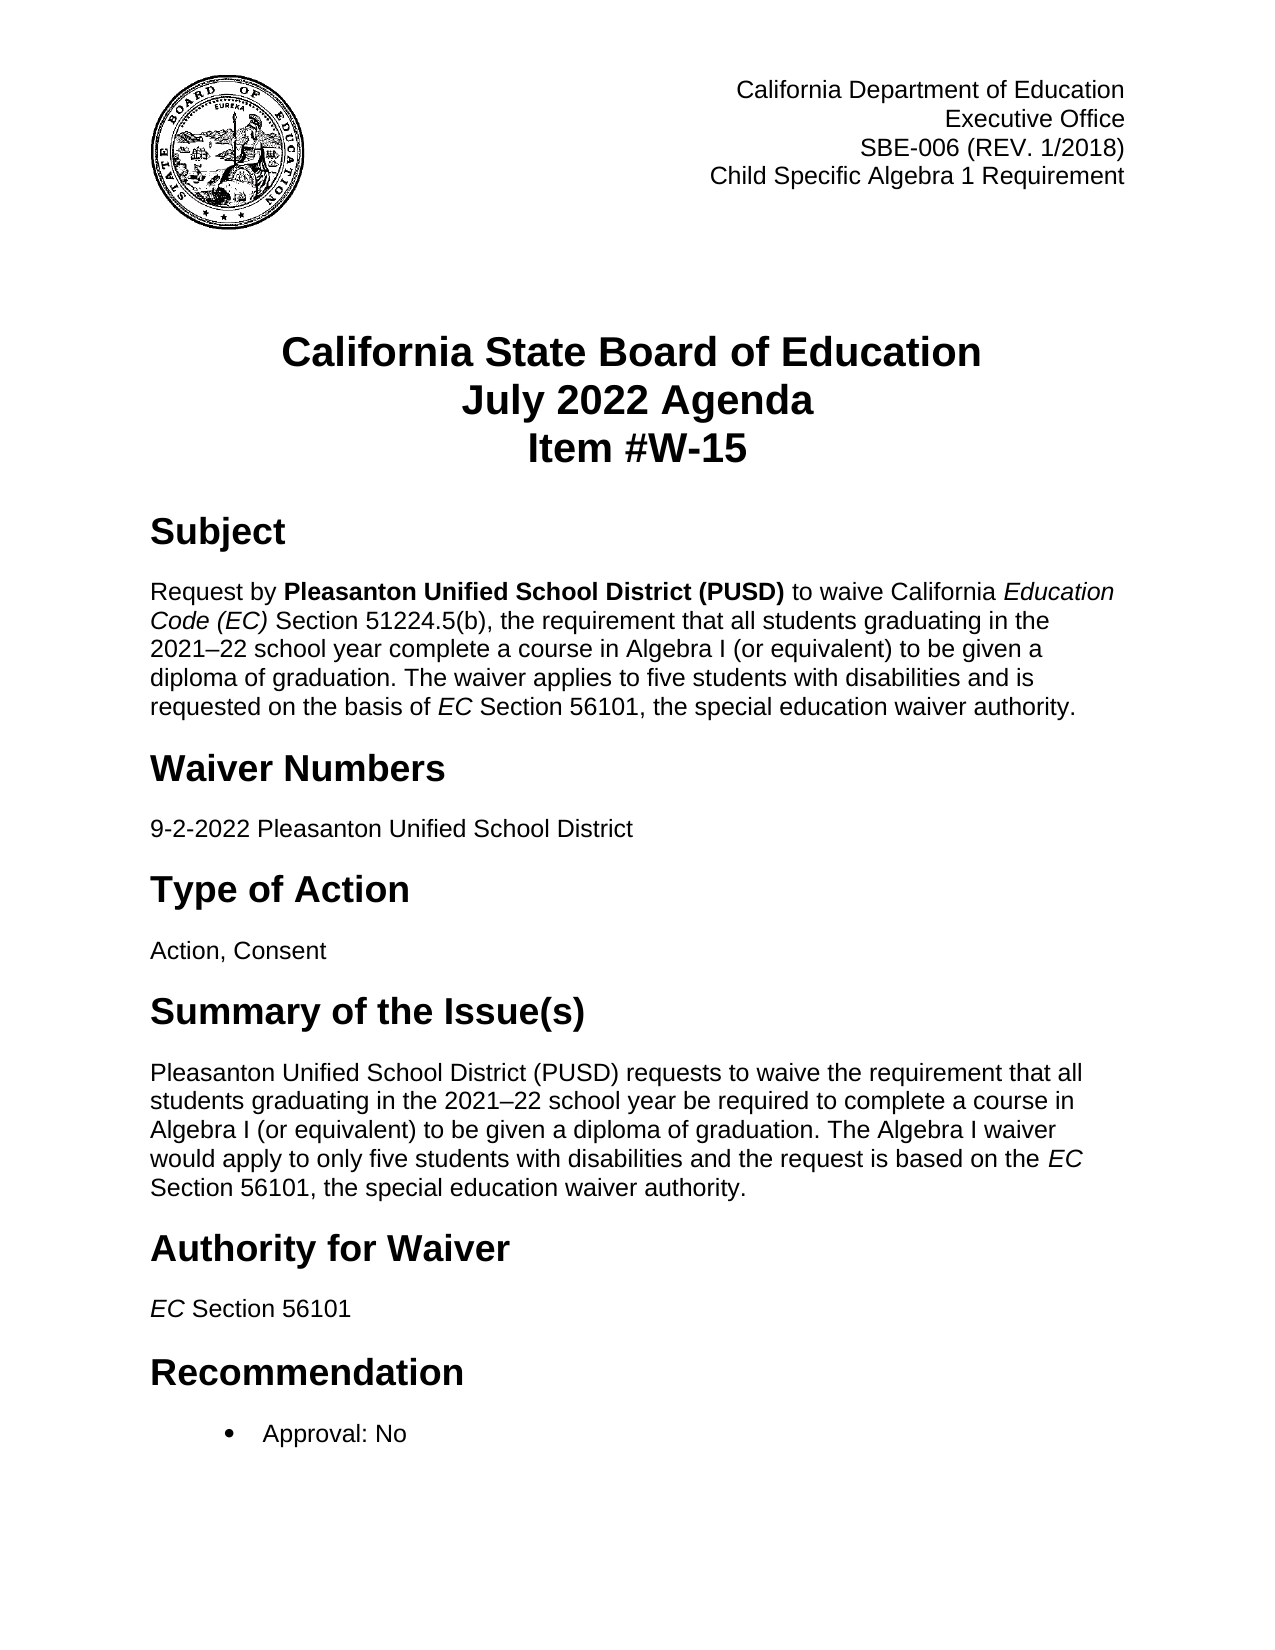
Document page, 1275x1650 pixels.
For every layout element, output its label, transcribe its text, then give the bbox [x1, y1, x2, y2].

subtitle Subject [150, 509, 1125, 552]
list Approval: No [225, 1419, 1125, 1447]
text 9-2-2022 Pleasanton Unified School District [150, 814, 1125, 843]
subtitle Type of Action [150, 868, 1125, 911]
text Action, Consent [150, 936, 1125, 964]
subtitle Recommendation [150, 1351, 1125, 1394]
subtitle California State Board of Education July 2022 Agenda Item #W-15 [150, 328, 1125, 471]
picture [150, 75, 305, 230]
subtitle Summary of the Issue(s) [150, 989, 1125, 1033]
text Pleasanton Unified School District (PUSD) requests to waive the requirement that all students graduating in the 2021–22 school year be required to complete a course in Algebra I (or equivalent) to be given a diploma of graduation. The Algebra I waiver would apply to only five students with disabilities and the request is based on the EC Section 56101, the special education waiver authority. [150, 1058, 1125, 1201]
text California Department of Education [675, 75, 1125, 104]
text SBE-006 (REV. 1/2018) [675, 132, 1125, 161]
subtitle Waiver Numbers [150, 746, 1125, 789]
text EC Section 56101 [150, 1294, 1125, 1323]
text Request by Pleasanton Unified School District (PUSD) to waive California Education Code (EC) Section 51224.5(b), the requirement that all students graduating in the 2021–22 school year complete a course in Algebra I (or equivalent) to be given a diploma of graduation. The waiver applies to five students with disabilities and is requested on the basis of EC Section 56101, the special education waiver authority. [150, 577, 1125, 721]
text Child Specific Algebra 1 Requirement [675, 161, 1125, 190]
subtitle Authority for Waiver [150, 1226, 1125, 1269]
text Executive Office [675, 104, 1125, 132]
